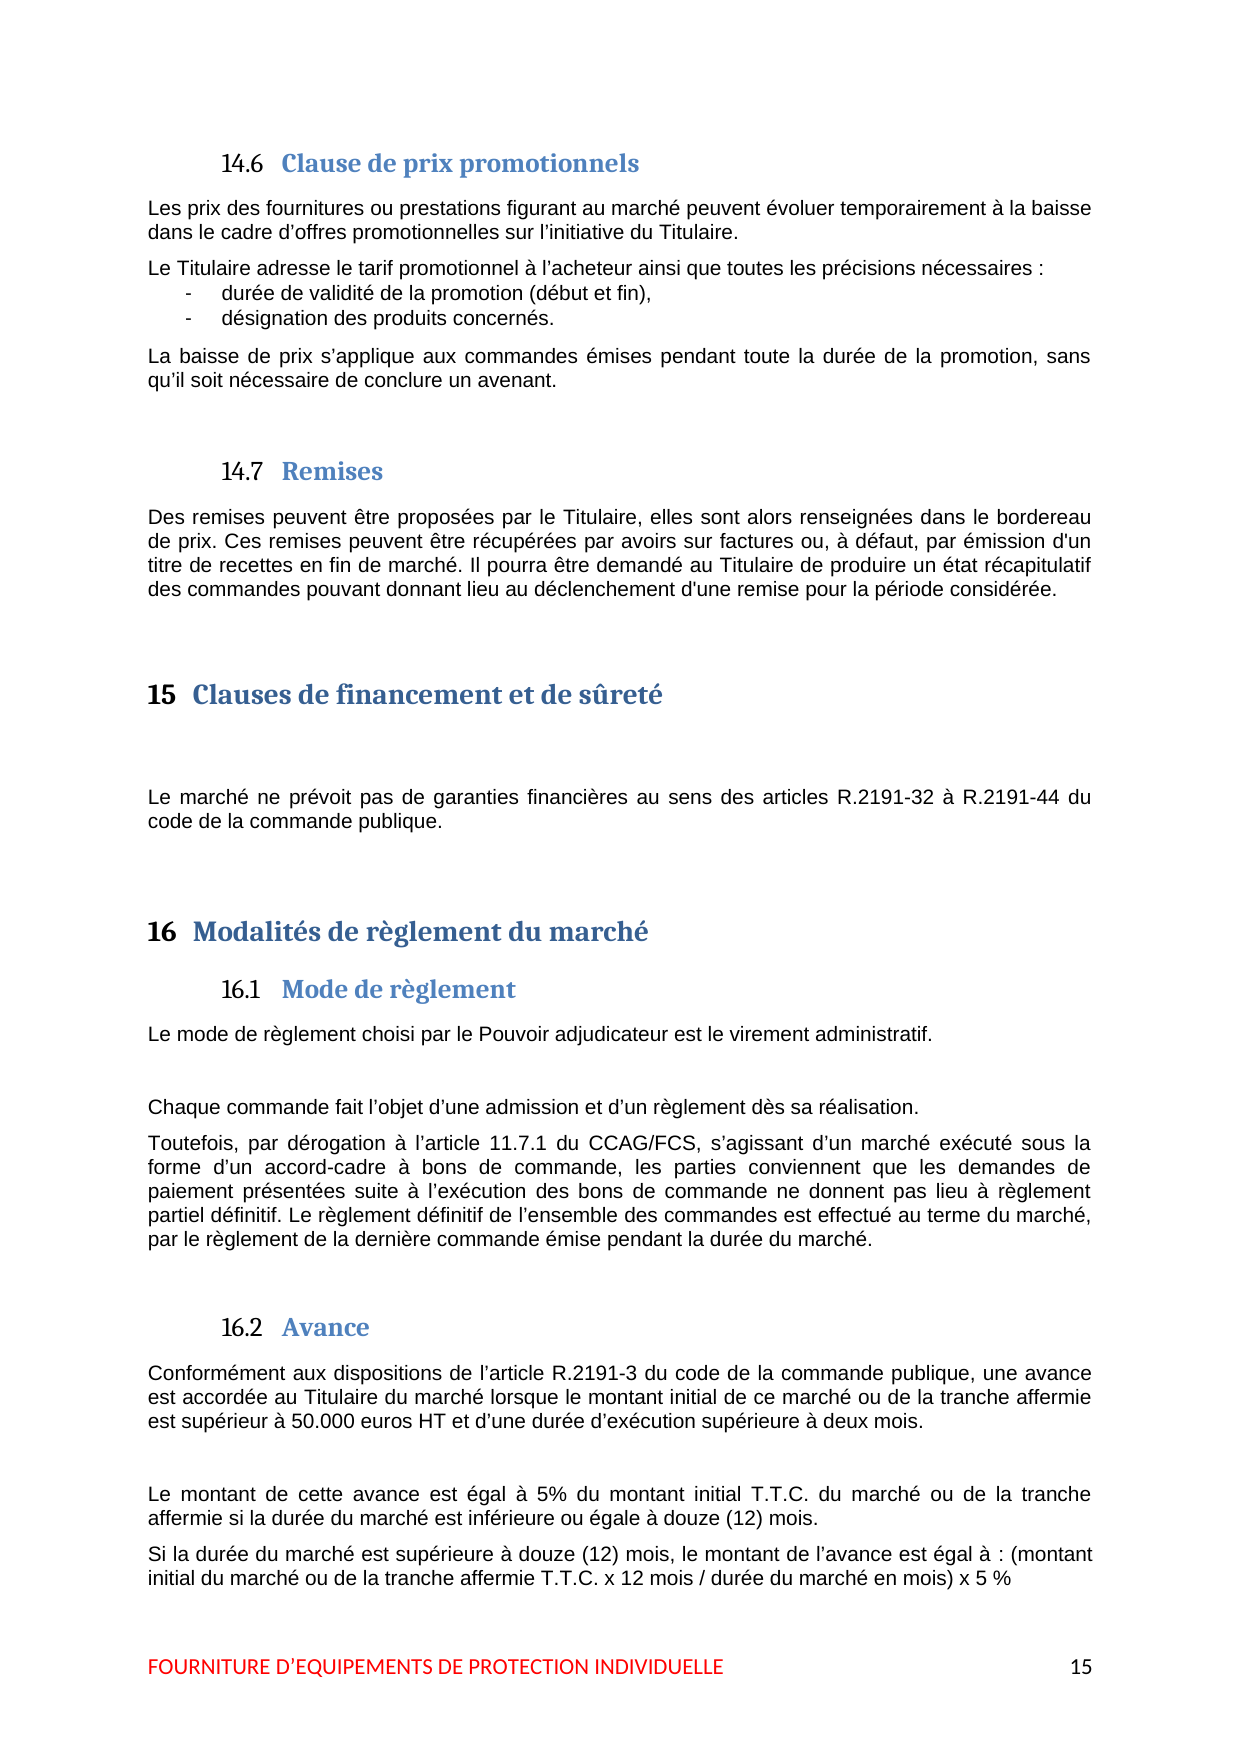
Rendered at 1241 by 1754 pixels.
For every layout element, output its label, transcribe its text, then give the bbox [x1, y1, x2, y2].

subtitle Mode de règlement [222, 974, 1093, 1005]
subtitle Clauses de financement et de sûreté [148, 678, 1093, 712]
subtitle Clause de prix promotionnels [222, 148, 1093, 179]
text Des remises peuvent être proposées par le Titulaire, elles sont alors renseignées dans le bordereau de prix. Ces remises peuvent être récupérées par avoirs sur factures ou, à défaut, par émission d'un titre de recettes en fin de marché. Il pourra être demandé au Titulaire de produire un état récapitulatif des commandes pouvant donnant lieu au déclenchement d'une remise pour la période considérée. [148, 505, 1093, 601]
subtitle Modalités de règlement du marché [148, 915, 1093, 949]
subtitle Remises [222, 456, 1093, 488]
text Le Titulaire adresse le tarif promotionnel à l’acheteur ainsi que toutes les précisions nécessaires : [148, 256, 1093, 280]
text Chaque commande fait l’objet d’une admission et d’un règlement dès sa réalisation. [148, 1095, 1093, 1119]
text Le montant de cette avance est égal à 5% du montant initial T.T.C. du marché ou de la tranche affermie si la durée du marché est inférieure ou égale à douze (12) mois. [148, 1482, 1093, 1529]
text Conformément aux dispositions de l’article R.2191-3 du code de la commande publique, une avance est accordée au Titulaire du marché lorsque le montant initial de ce marché ou de la tranche affermie est supérieur à 50.000 euros HT et d’une durée d’exécution supérieure à deux mois. [148, 1361, 1093, 1433]
text Si la durée du marché est supérieure à douze (12) mois, le montant de l’avance est égal à : (montant initial du marché ou de la tranche affermie T.T.C. x 12 mois / durée du marché en mois) x 5 % [148, 1542, 1093, 1590]
text La baisse de prix s’applique aux commandes émises pendant toute la durée de la promotion, sans qu’il soit nécessaire de conclure un avenant. [148, 343, 1093, 391]
text Le marché ne prévoit pas de garanties financières au sens des articles R.2191-32 à R.2191-44 du code de la commande publique. [148, 785, 1093, 833]
list durée de validité de la promotion (début et fin), [185, 280, 1093, 306]
text Le mode de règlement choisi par le Pouvoir adjudicateur est le virement administratif. [148, 1022, 1093, 1046]
subtitle Avance [222, 1312, 1093, 1344]
text Toutefois, par dérogation à l’article 11.7.1 du CCAG/FCS, s’agissant d’un marché exécuté sous la forme d’un accord-cadre à bons de commande, les parties conviennent que les demandes de paiement présentées suite à l’exécution des bons de commande ne donnent pas lieu à règlement partiel définitif. Le règlement définitif de l’ensemble des commandes est effectué au terme du marché, par le règlement de la dernière commande émise pendant la durée du marché. [148, 1131, 1093, 1251]
text Les prix des fournitures ou prestations figurant au marché peuvent évoluer temporairement à la baisse dans le cadre d’offres promotionnelles sur l’initiative du Titulaire. [148, 196, 1093, 244]
list désignation des produits concernés. [185, 306, 1093, 331]
